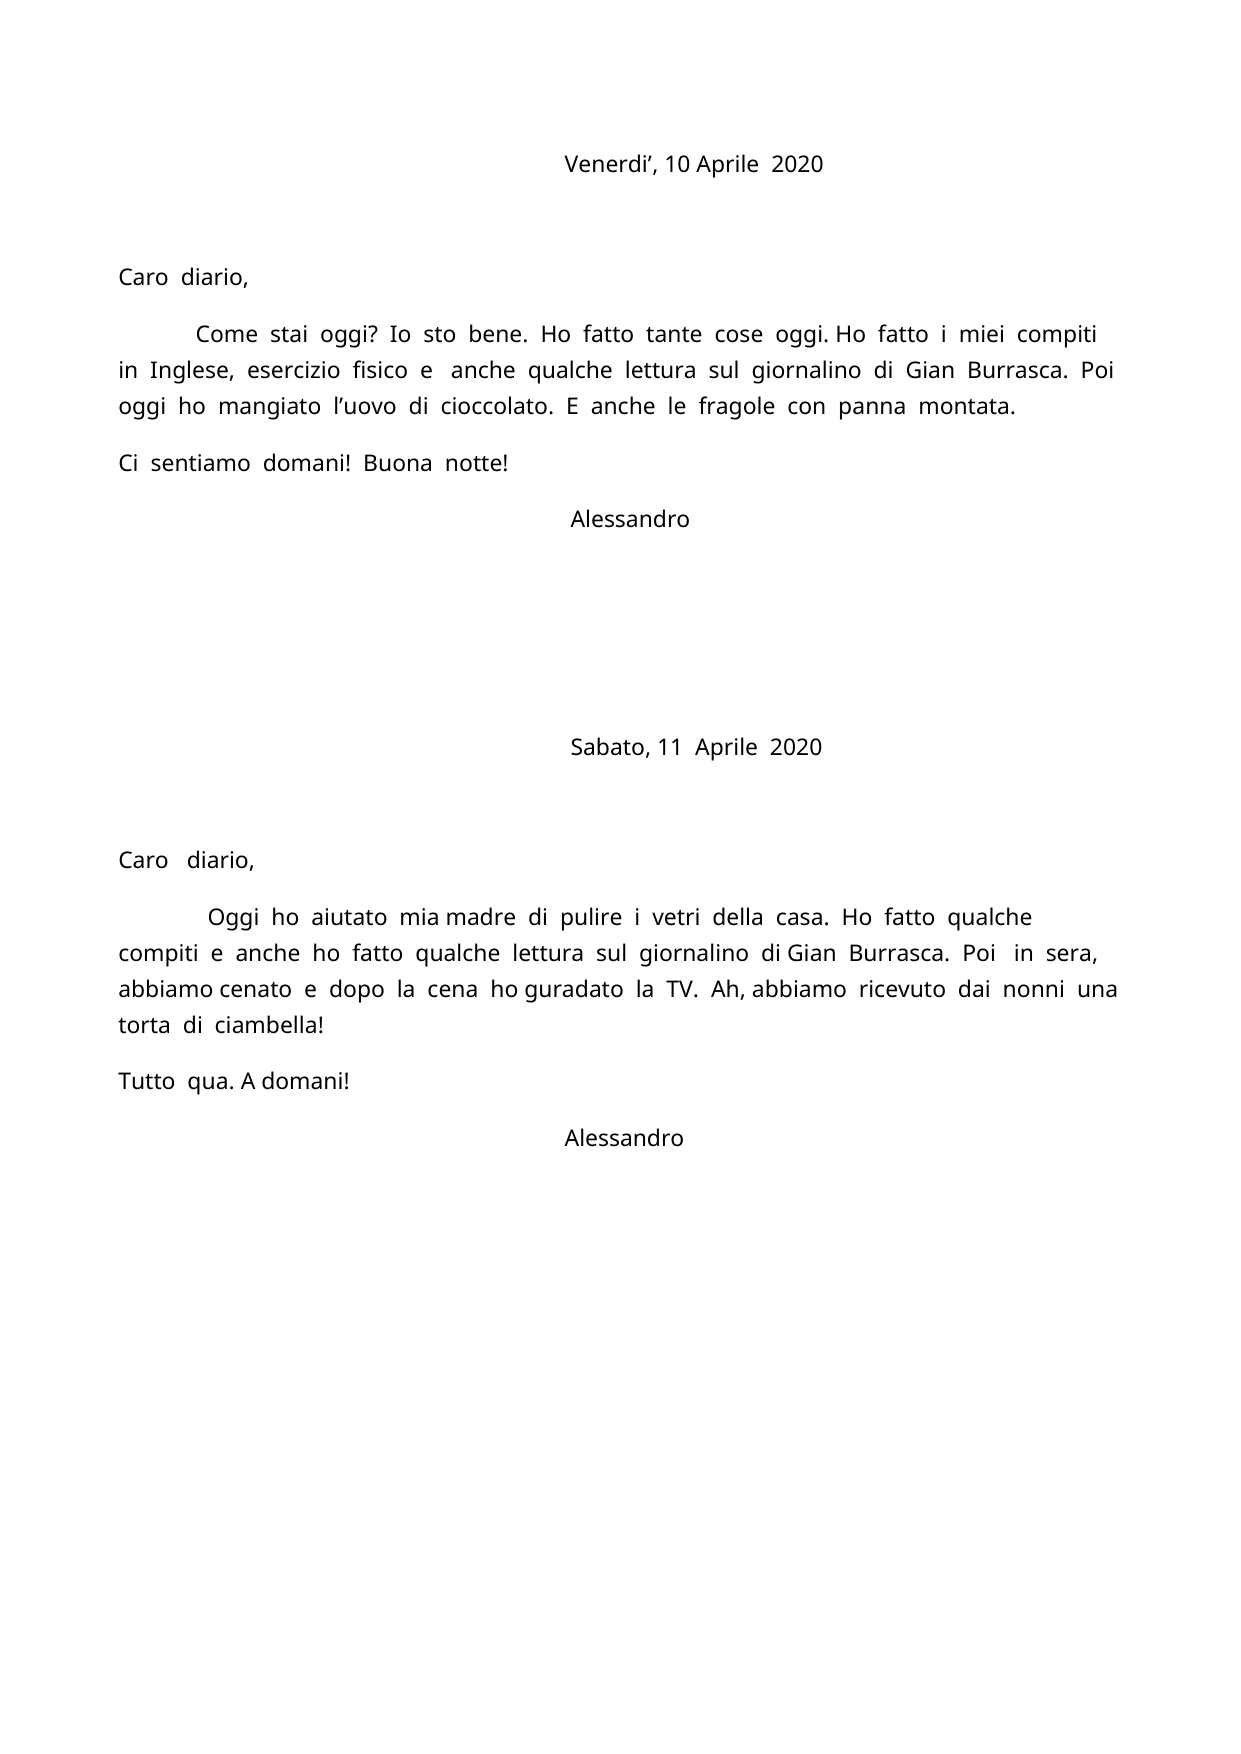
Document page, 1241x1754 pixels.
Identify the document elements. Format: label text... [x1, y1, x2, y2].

text Caro diario, [118, 261, 1122, 292]
text Sabato, 11 Aprile 2020 [118, 730, 1122, 762]
text Tutto qua. A domani! [118, 1065, 1122, 1097]
text Come stai oggi? Io sto bene. Ho fatto tante cose oggi. Ho fatto i miei compiti in Inglese, esercizio fisico e anche qualche lettura sul giornalino di Gian Burrasca. Poi oggi ho mangiato l’uovo di cioccolato. E anche le fragole con panna montata. [118, 318, 1122, 421]
text Caro diario, [118, 844, 1122, 875]
text Venerdi’, 10 Aprile 2020 [118, 148, 1122, 179]
text Oggi ho aiutato mia madre di pulire i vetri della casa. Ho fatto qualche compiti e anche ho fatto qualche lettura sul giornalino di Gian Burrasca. Poi in sera, abbiamo cenato e dopo la cena ho guradato la TV. Ah, abbiamo ricevuto dai nonni una torta di ciambella! [118, 901, 1122, 1040]
text Alessandro [118, 1122, 1122, 1153]
text Ci sentiamo domani! Buona notte! [118, 447, 1122, 478]
text Alessandro [118, 503, 1122, 534]
